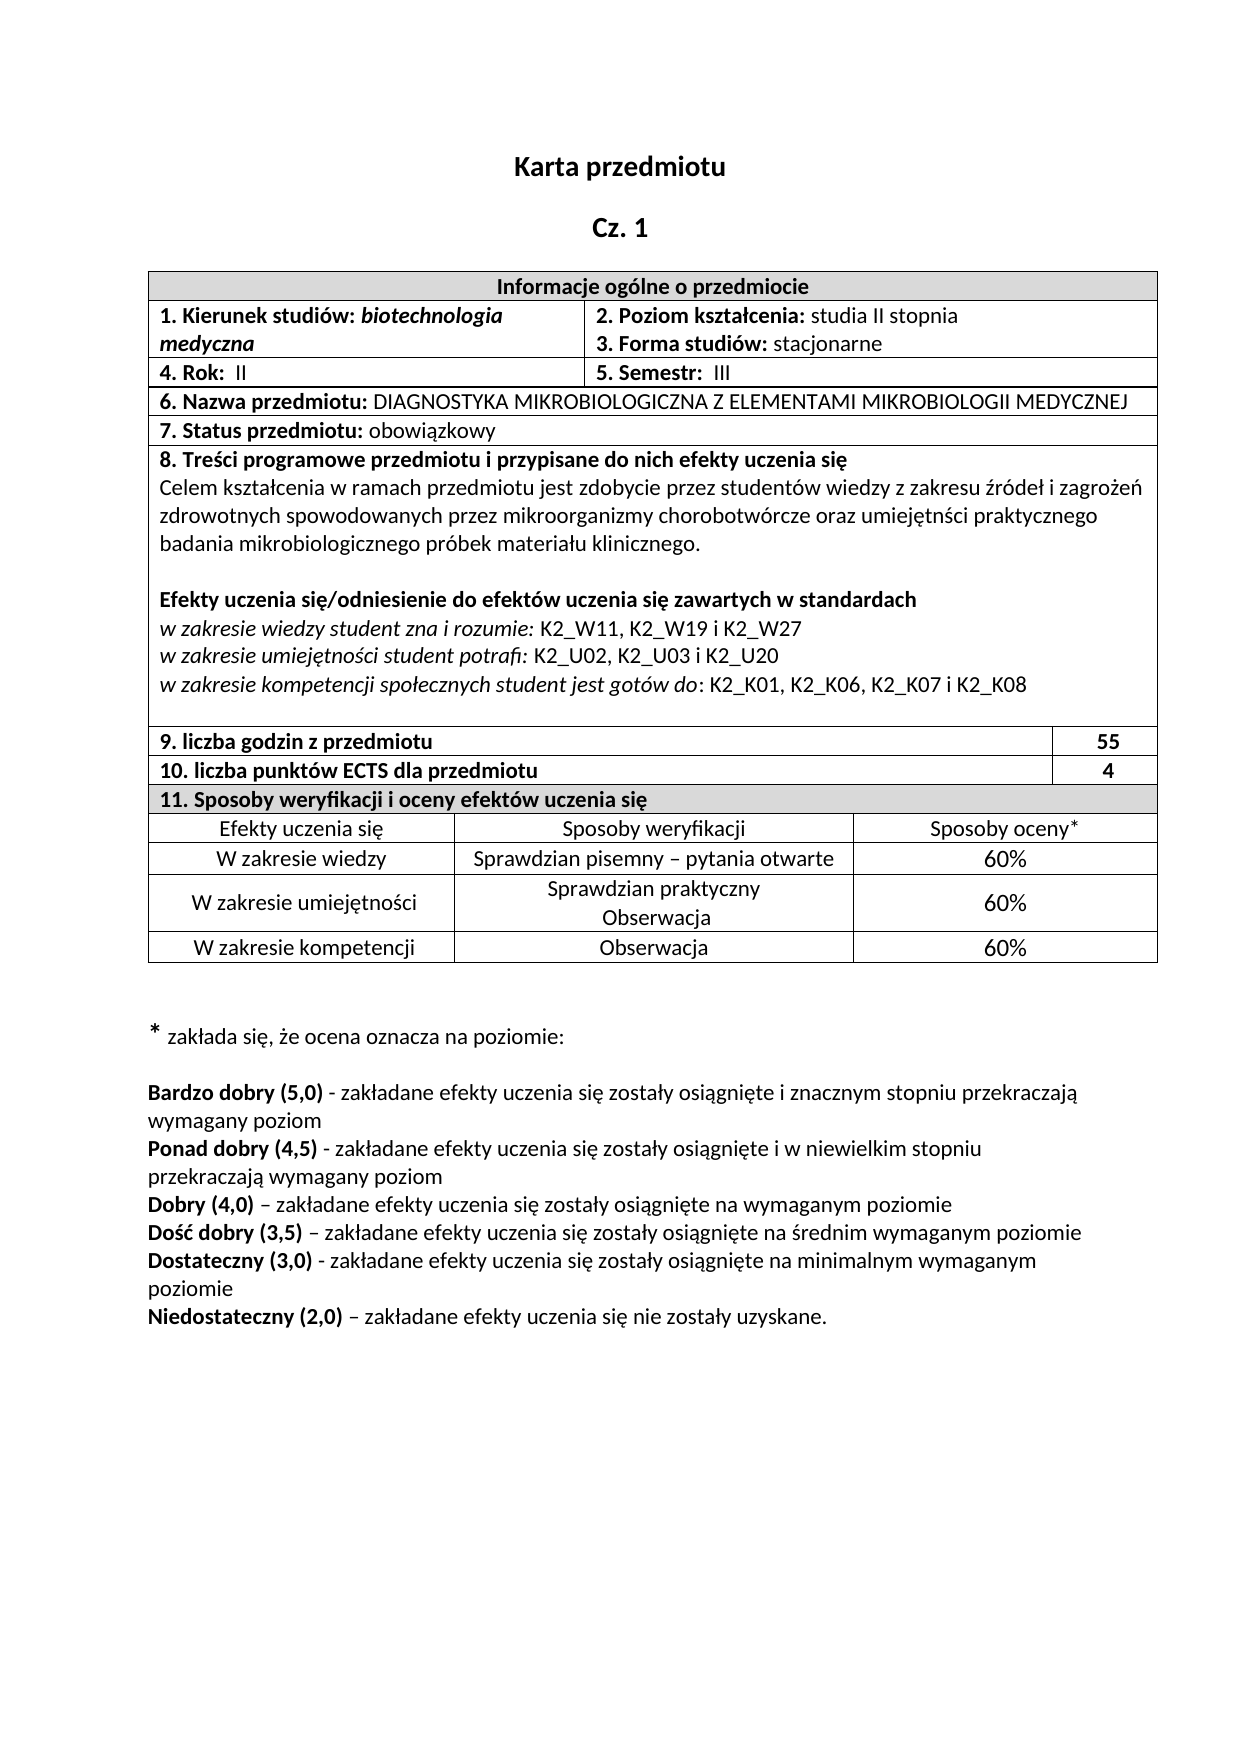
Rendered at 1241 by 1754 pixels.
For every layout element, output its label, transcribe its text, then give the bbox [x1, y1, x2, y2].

table_cell Obserwacja [455, 932, 853, 962]
text Niedostateczny (2,0) – zakładane efekty uczenia się nie zostały uzyskane. [148, 1302, 1093, 1330]
table_cell 8. Treści programowe przedmiotu i przypisane do nich efekty uczenia się [149, 446, 1157, 473]
table_header Informacje ogólne o przedmiocie [149, 272, 1157, 300]
text Cz. 1 [148, 209, 1093, 245]
table_cell W zakresie kompetencji [149, 932, 454, 962]
text Dostateczny (3,0) - zakładane efekty uczenia się zostały osiągnięte na minimalnym wymaganym poziomie [148, 1246, 1093, 1302]
table_cell Sprawdzian pisemny – pytania otwarte [455, 843, 853, 873]
text Bardzo dobry (5,0) - zakładane efekty uczenia się zostały osiągnięte i znacznym stopniu przekraczają wymagany poziom [148, 1078, 1093, 1134]
table_cell Sprawdzian praktyczny Obserwacja [455, 875, 853, 931]
table_cell 1. Kierunek studiów: biotechnologia medyczna [149, 301, 584, 357]
table_cell 9. liczba godzin z przedmiotu [149, 727, 1052, 755]
table_cell 4. Rok: II [149, 358, 584, 386]
text * zakłada się, że ocena oznacza na poziomie: [148, 1016, 1093, 1052]
table_cell 60% [854, 843, 1157, 873]
table_cell 60% [854, 932, 1157, 962]
table_cell Sposoby oceny* [854, 814, 1157, 842]
table_cell 7. Status przedmiotu: obowiązkowy [149, 416, 1157, 444]
table_cell 5. Semestr: III [585, 358, 1157, 386]
table_cell 55 [1053, 727, 1157, 755]
text Karta przedmiotu [148, 148, 1093, 183]
table_cell 4 [1053, 756, 1157, 784]
table_cell 2. Poziom kształcenia: studia II stopnia 3. Forma studiów: stacjonarne [585, 301, 1157, 357]
table_cell 11. Sposoby weryfikacji i oceny efektów uczenia się [149, 785, 1157, 813]
table_cell 6. Nazwa przedmiotu: DIAGNOSTYKA MIKROBIOLOGICZNA Z ELEMENTAMI MIKROBIOLOGII MEDYCZNEJ [149, 388, 1157, 415]
table_cell Celem kształcenia w ramach przedmiotu jest zdobycie przez studentów wiedzy z zakresu źródeł i zagrożeń zdrowotnych spowodowanych przez mikroorganizmy chorobotwórcze oraz umiejętnści praktycznego badania mikrobiologicznego próbek materiału klinicznego. Efekty uczenia się/odniesienie do efektów uczenia się zawartych w standardach w zakresie wiedzy student zna i rozumie: K2_W11, K2_W19 i K2_W27 w zakresie umiejętności student potrafi: K2_U02, K2_U03 i K2_U20 w zakresie kompetencji społecznych student jest gotów do: K2_K01, K2_K06, K2_K07 i K2_K08 [149, 474, 1157, 726]
table_cell W zakresie umiejętności [149, 875, 454, 931]
text Ponad dobry (4,5) - zakładane efekty uczenia się zostały osiągnięte i w niewielkim stopniu przekraczają wymagany poziom [148, 1134, 1093, 1190]
table_cell Efekty uczenia się [149, 814, 454, 842]
table_cell 60% [854, 875, 1157, 931]
text Dość dobry (3,5) – zakładane efekty uczenia się zostały osiągnięte na średnim wymaganym poziomie [148, 1218, 1093, 1246]
table_cell W zakresie wiedzy [149, 843, 454, 873]
table_cell 10. liczba punktów ECTS dla przedmiotu [149, 756, 1052, 784]
table_cell Sposoby weryfikacji [455, 814, 853, 842]
text Dobry (4,0) – zakładane efekty uczenia się zostały osiągnięte na wymaganym poziomie [148, 1190, 1093, 1218]
